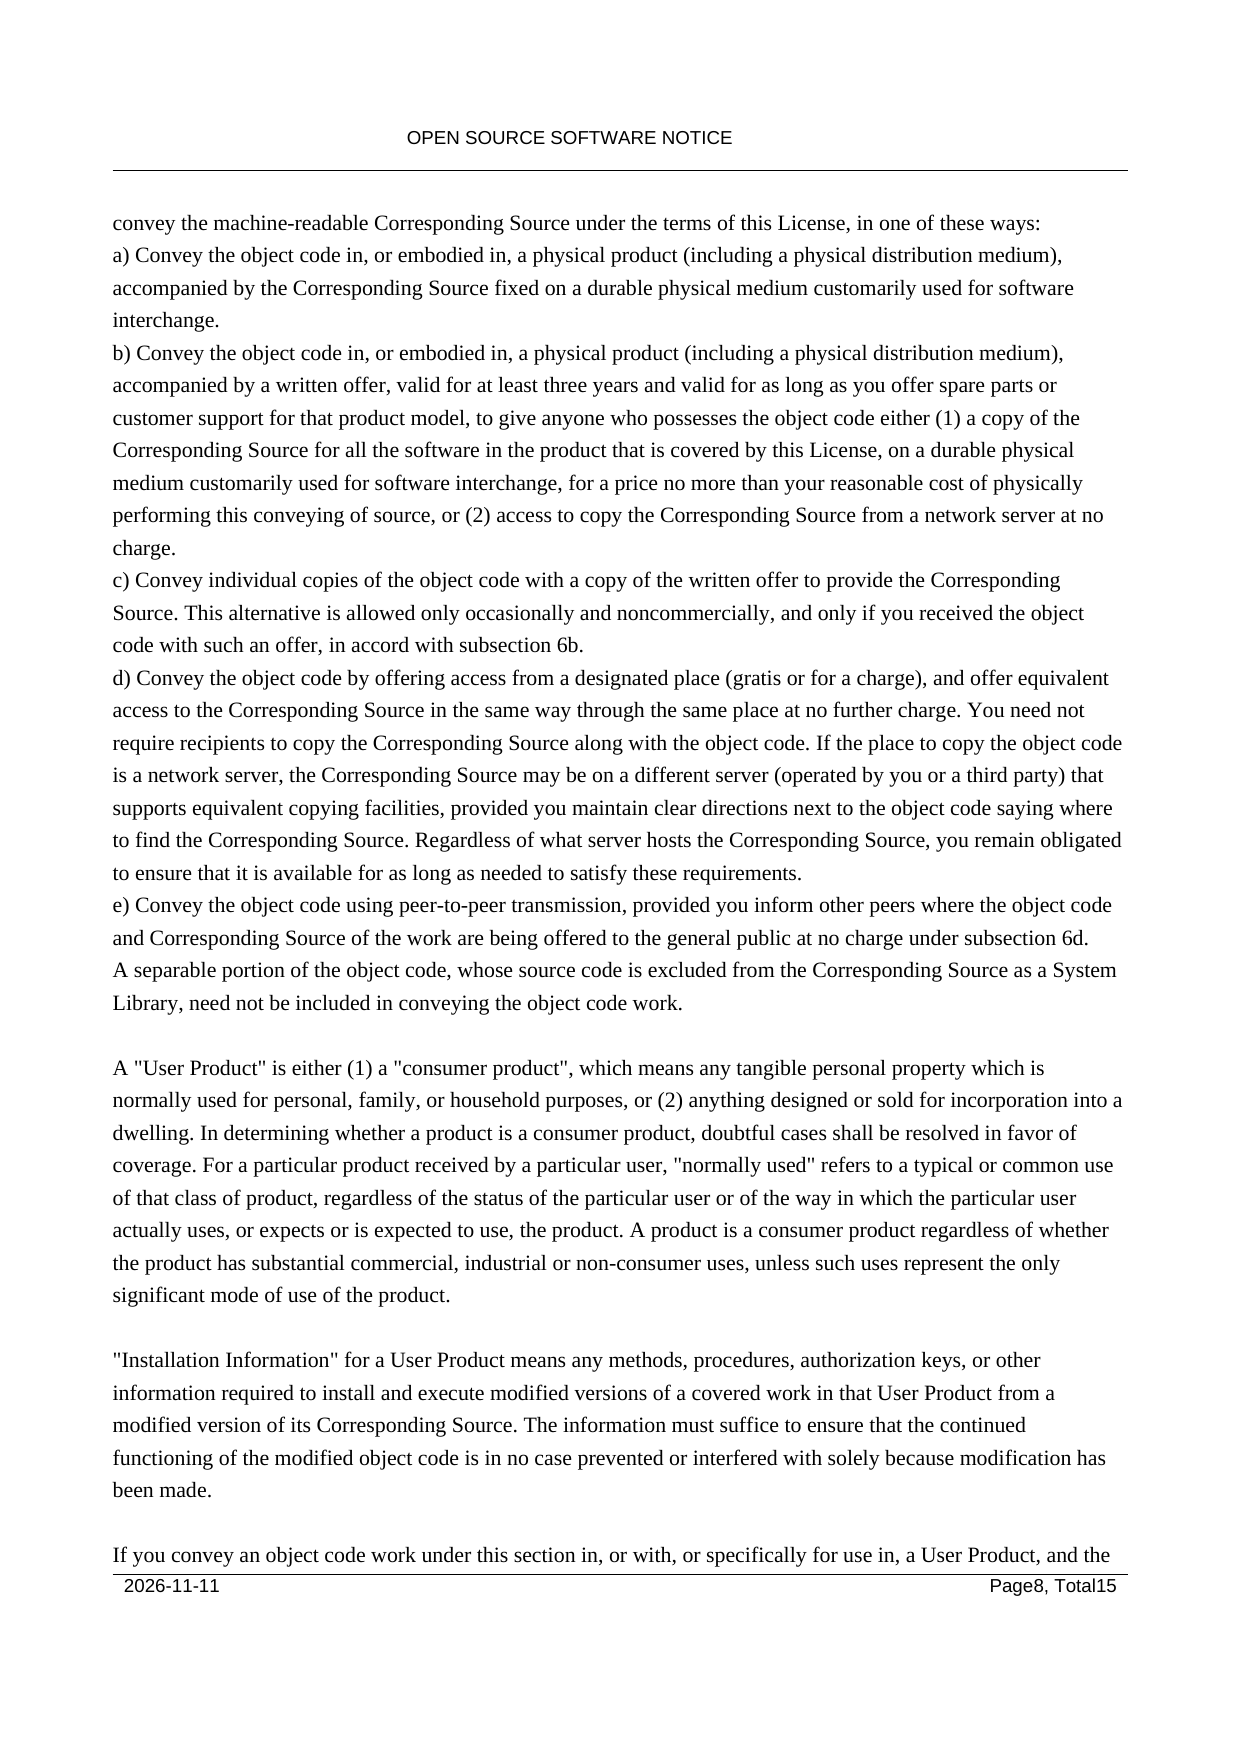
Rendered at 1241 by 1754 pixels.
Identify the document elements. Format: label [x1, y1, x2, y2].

text [112, 206, 1128, 1571]
